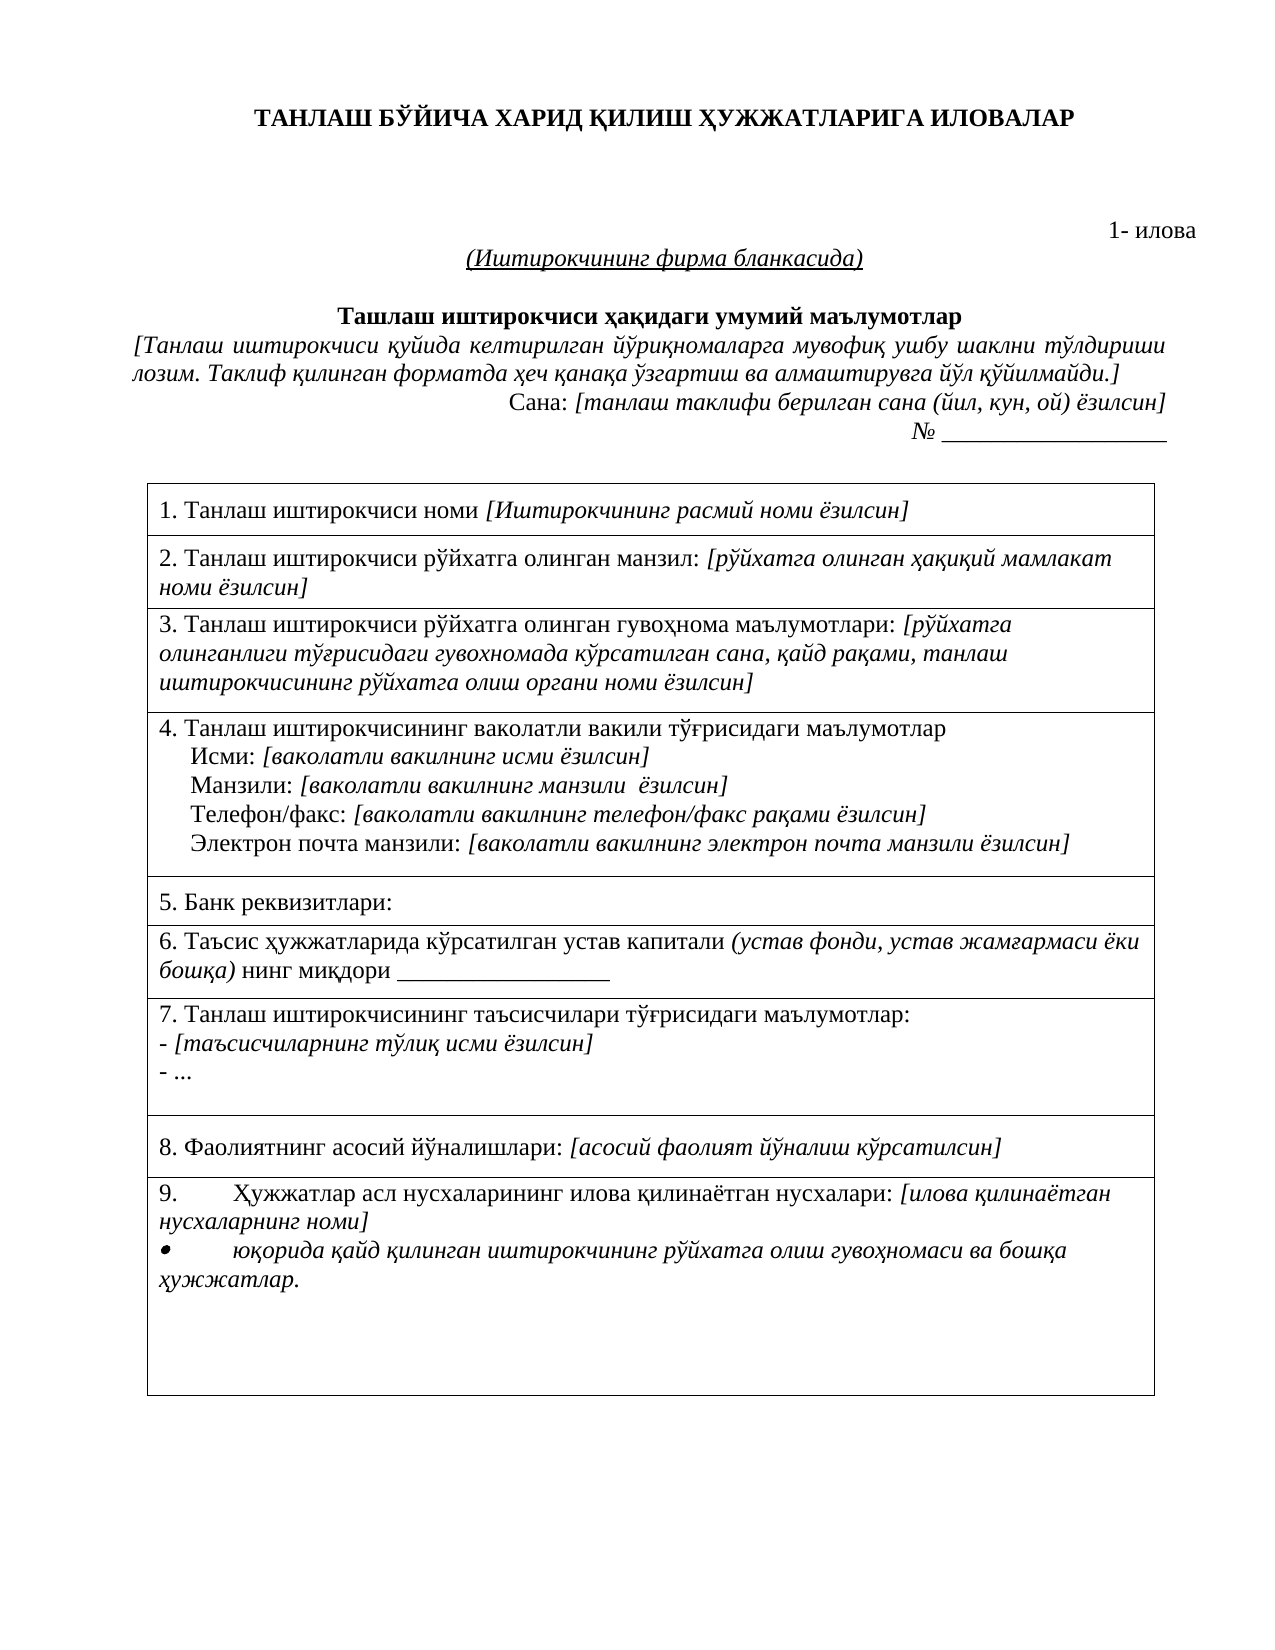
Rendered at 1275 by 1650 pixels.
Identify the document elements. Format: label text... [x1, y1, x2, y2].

table_cell 8. Фаолиятнинг асосий йўналишлари: [асосий фаолият йўналиш кўрсатилсин] [148, 1116, 1154, 1177]
table_cell 3. Танлаш иштирокчиси рўйхатга олинган гувоҳнома маълумотлари: [рўйхатга олинганлиги тўғрисидаги гувохномада кўрсатилган сана, қайд рақами, танлаш иштирокчисининг рўйхатга олиш органи номи ёзилсин] [148, 609, 1154, 712]
text [Танлаш иштирокчиси қуйида келтирилган йўриқномаларга мувофиқ ушбу шаклни тўлдириши лозим. Таклиф қилинган форматда ҳеч қанақа ўзгартиш ва алмаштирувга йўл қўйилмайди.] [133, 330, 1167, 387]
table_cell 5. Банк реквизитлари: [148, 877, 1154, 925]
text Сана: [танлаш таклифи берилган сана (йил, кун, ой) ёзилсин] [133, 387, 1167, 416]
table_header 1. Танлаш иштирокчиси номи [Иштирокчининг расмий номи ёзилсин] [148, 484, 1154, 535]
text 1- илова [133, 215, 1196, 243]
text (Иштирокчининг фирма бланкасида) [133, 243, 1196, 272]
table_cell 7. Танлаш иштирокчисининг таъсисчилари тўғрисидаги маълумотлар: - [таъсисчиларнинг тўлиқ исми ёзилсин] - ... [148, 999, 1154, 1115]
text ТАНЛАШ БЎЙИЧА ХАРИД ҚИЛИШ ҲУЖЖАТЛАРИГА ИЛОВАЛАР [133, 103, 1196, 132]
table_cell 2. Танлаш иштирокчиси рўйхатга олинган манзил: [рўйхатга олинган ҳақиқий мамлакат номи ёзилсин] [148, 536, 1154, 608]
table_cell 6. Таъсис ҳужжатларида кўрсатилган устав капитали (устав фонди, устав жамғармаси ёки бошқа) нинг миқдори _________________ [148, 926, 1154, 998]
text Ташлаш иштирокчиси ҳақидаги умумий маълумотлар [133, 301, 1167, 330]
text № __________________ [133, 416, 1167, 445]
table_cell 4. Танлаш иштирокчисининг ваколатли вакили тўғрисидаги маълумотлар Исми: [ваколатли вакилнинг исми ёзилсин] Манзили: [ваколатли вакилнинг манзили ёзилсин] Телефон/факс: [ваколатли вакилнинг телефон/факс рақами ёзилсин] Электрон почта манзили: [ваколатли вакилнинг электрон почта манзили ёзилсин] [148, 713, 1154, 876]
table_cell 9. Ҳужжатлар асл нусхаларининг илова қилинаётган нусхалари: [илова қилинаётган нусхаларнинг номи] юқорида қайд қилинган иштирокчининг рўйхатга олиш гувоҳномаси ва бошқа ҳужжатлар. [148, 1178, 1154, 1395]
